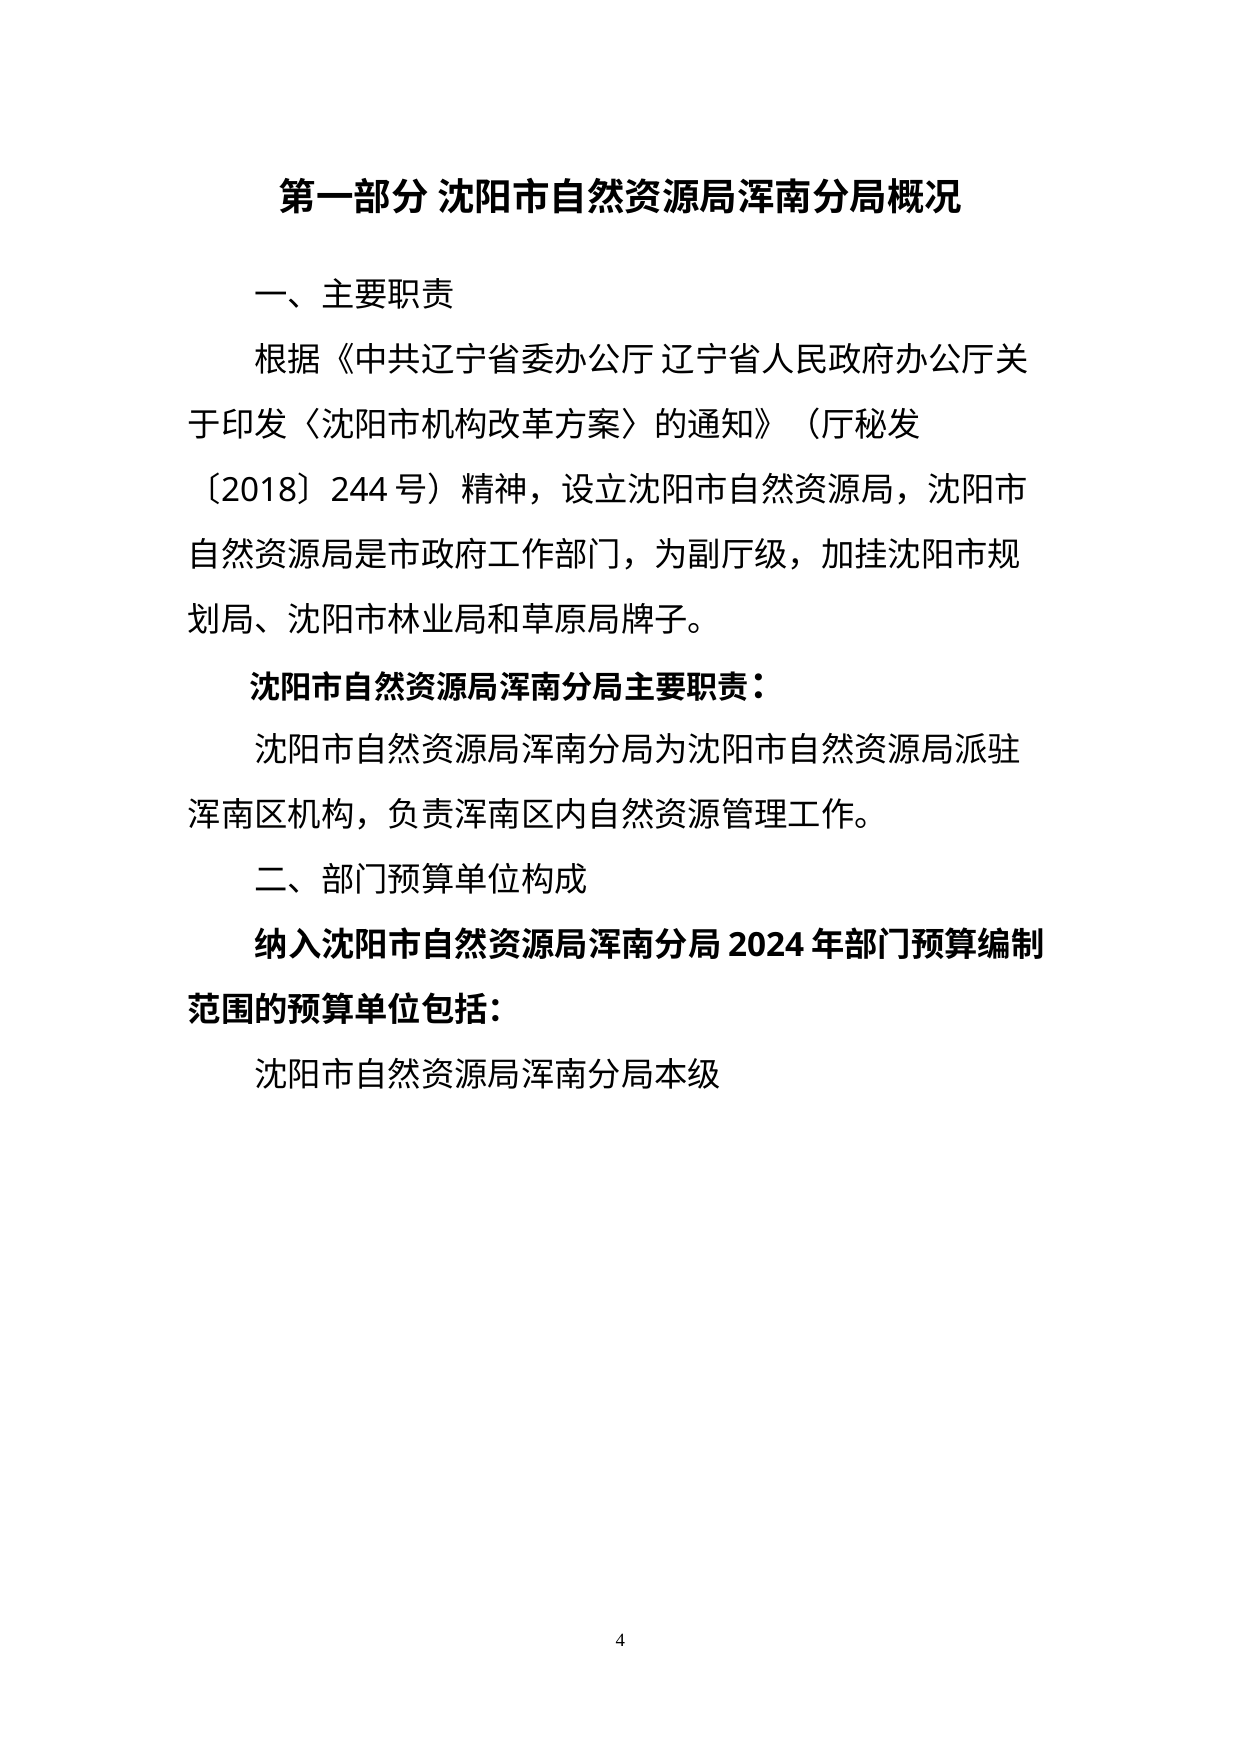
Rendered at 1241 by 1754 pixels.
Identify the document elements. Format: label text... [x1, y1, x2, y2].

text 第一部分 沈阳市自然资源局浑南分局概况 [187, 162, 1053, 227]
text 沈阳市自然资源局浑南分局为沈阳市自然资源局派驻浑南区机构，负责浑南区内自然资源管理工作。 [187, 714, 1053, 844]
text 沈阳市自然资源局浑南分局主要职责： [187, 649, 1053, 714]
text 沈阳市自然资源局浑南分局本级 [187, 1039, 1053, 1104]
text 根据《中共辽宁省委办公厅 辽宁省人民政府办公厅关于印发〈沈阳市机构改革方案〉的通知》（厅秘发〔2018〕244号）精神，设立沈阳市自然资源局，沈阳市自然资源局是市政府工作部门，为副厅级，加挂沈阳市规划局、沈阳市林业局和草原局牌子。 [187, 324, 1053, 649]
text 一、主要职责 [187, 259, 1053, 324]
text 纳入沈阳市自然资源局浑南分局2024年部门预算编制范围的预算单位包括： [187, 909, 1053, 1039]
text 二、部门预算单位构成 [187, 844, 1053, 909]
